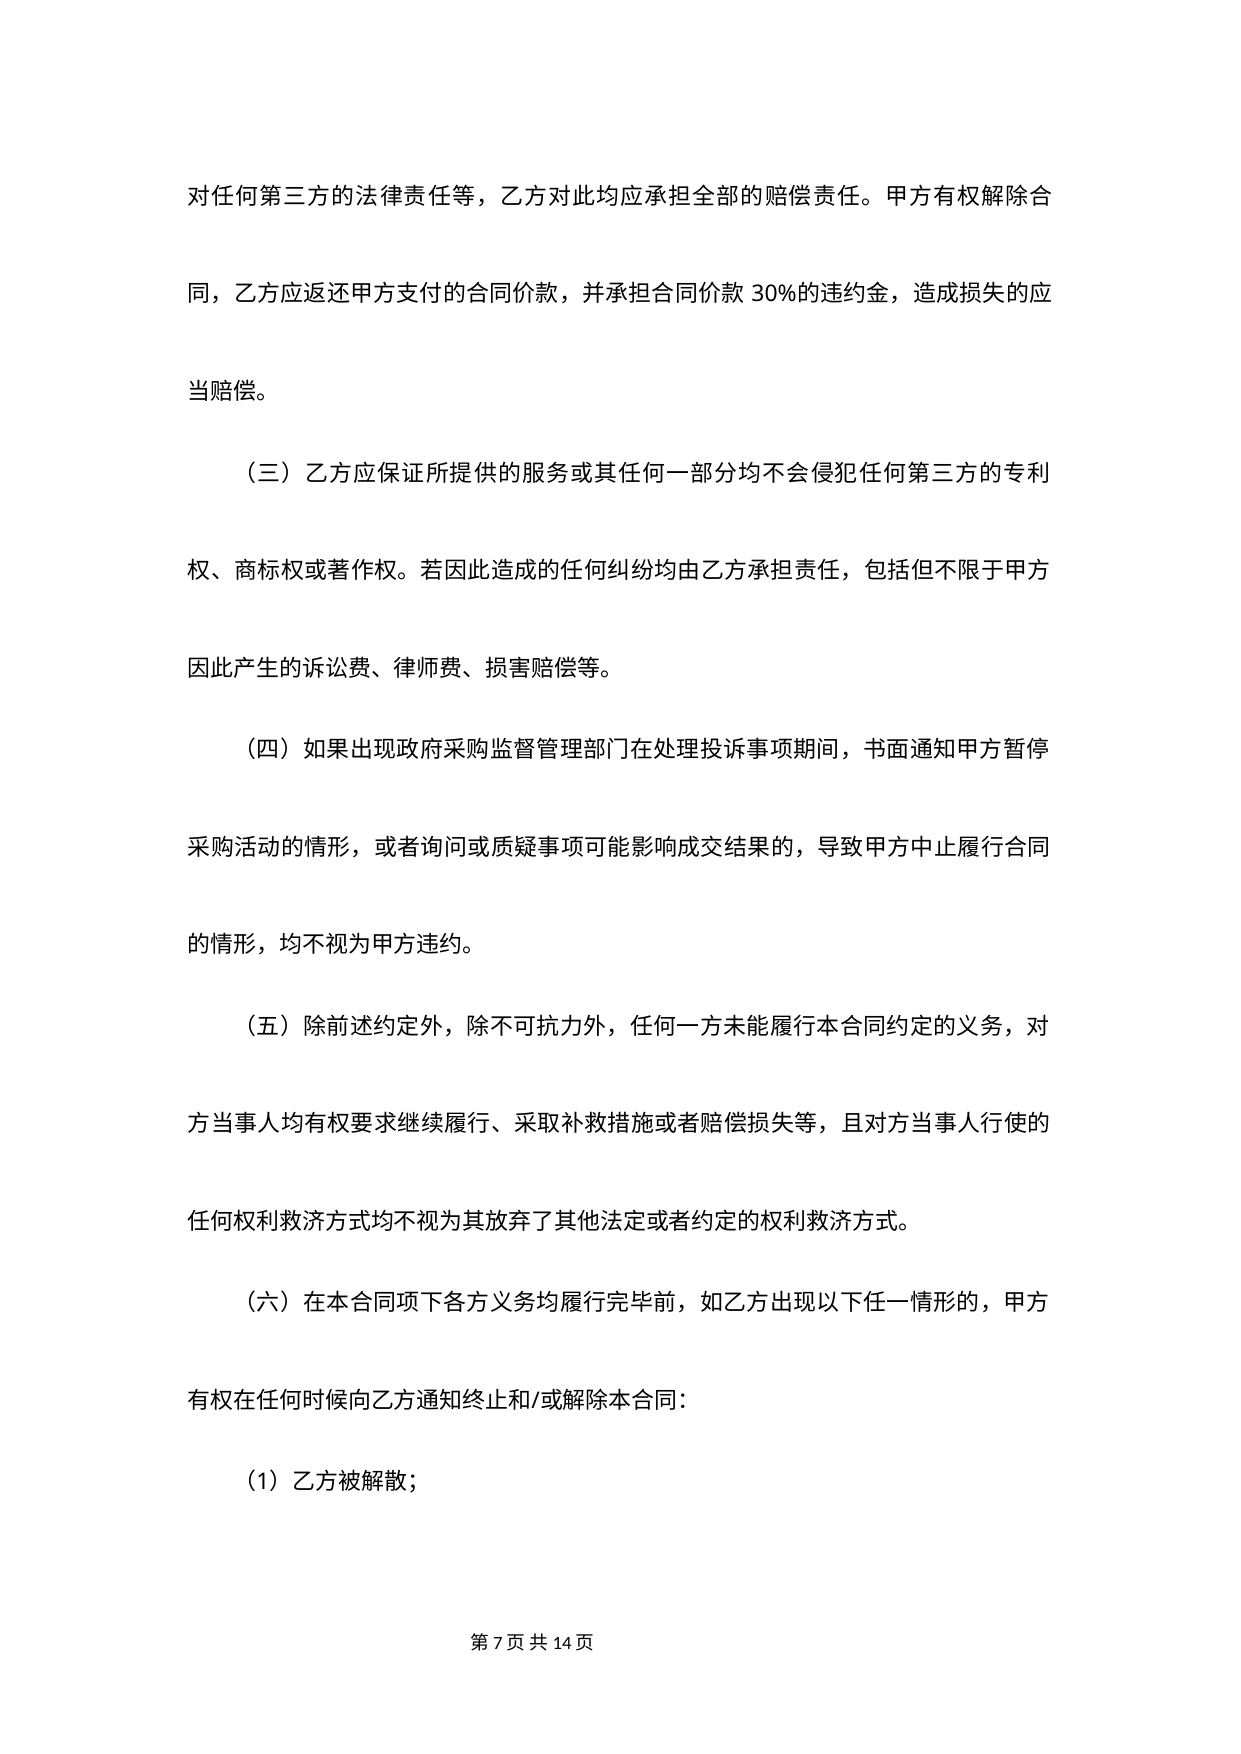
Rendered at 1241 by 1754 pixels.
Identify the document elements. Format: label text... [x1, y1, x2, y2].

text （三）乙方应保证所提供的服务或其任何一部分均不会侵犯任何第三方的专利权、商标权或著作权。若因此造成的任何纠纷均由乙方承担责任，包括但不限于甲方因此产生的诉讼费、律师费、损害赔偿等。 [187, 438, 1053, 698]
text （1）乙方被解散； [187, 1447, 1053, 1512]
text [187, 162, 1053, 422]
text （六）在本合同项下各方义务均履行完毕前，如乙方出现以下任一情形的，甲方有权在任何时候向乙方通知终止和/或解除本合同： [187, 1268, 1053, 1431]
text （五）除前述约定外，除不可抗力外，任何一方未能履行本合同约定的义务，对方当事人均有权要求继续履行、采取补救措施或者赔偿损失等，且对方当事人行使的任何权利救济方式均不视为其放弃了其他法定或者约定的权利救济方式。 [187, 992, 1053, 1252]
text （四）如果出现政府采购监督管理部门在处理投诉事项期间，书面通知甲方暂停采购活动的情形，或者询问或质疑事项可能影响成交结果的，导致甲方中止履行合同的情形，均不视为甲方违约。 [187, 715, 1053, 975]
